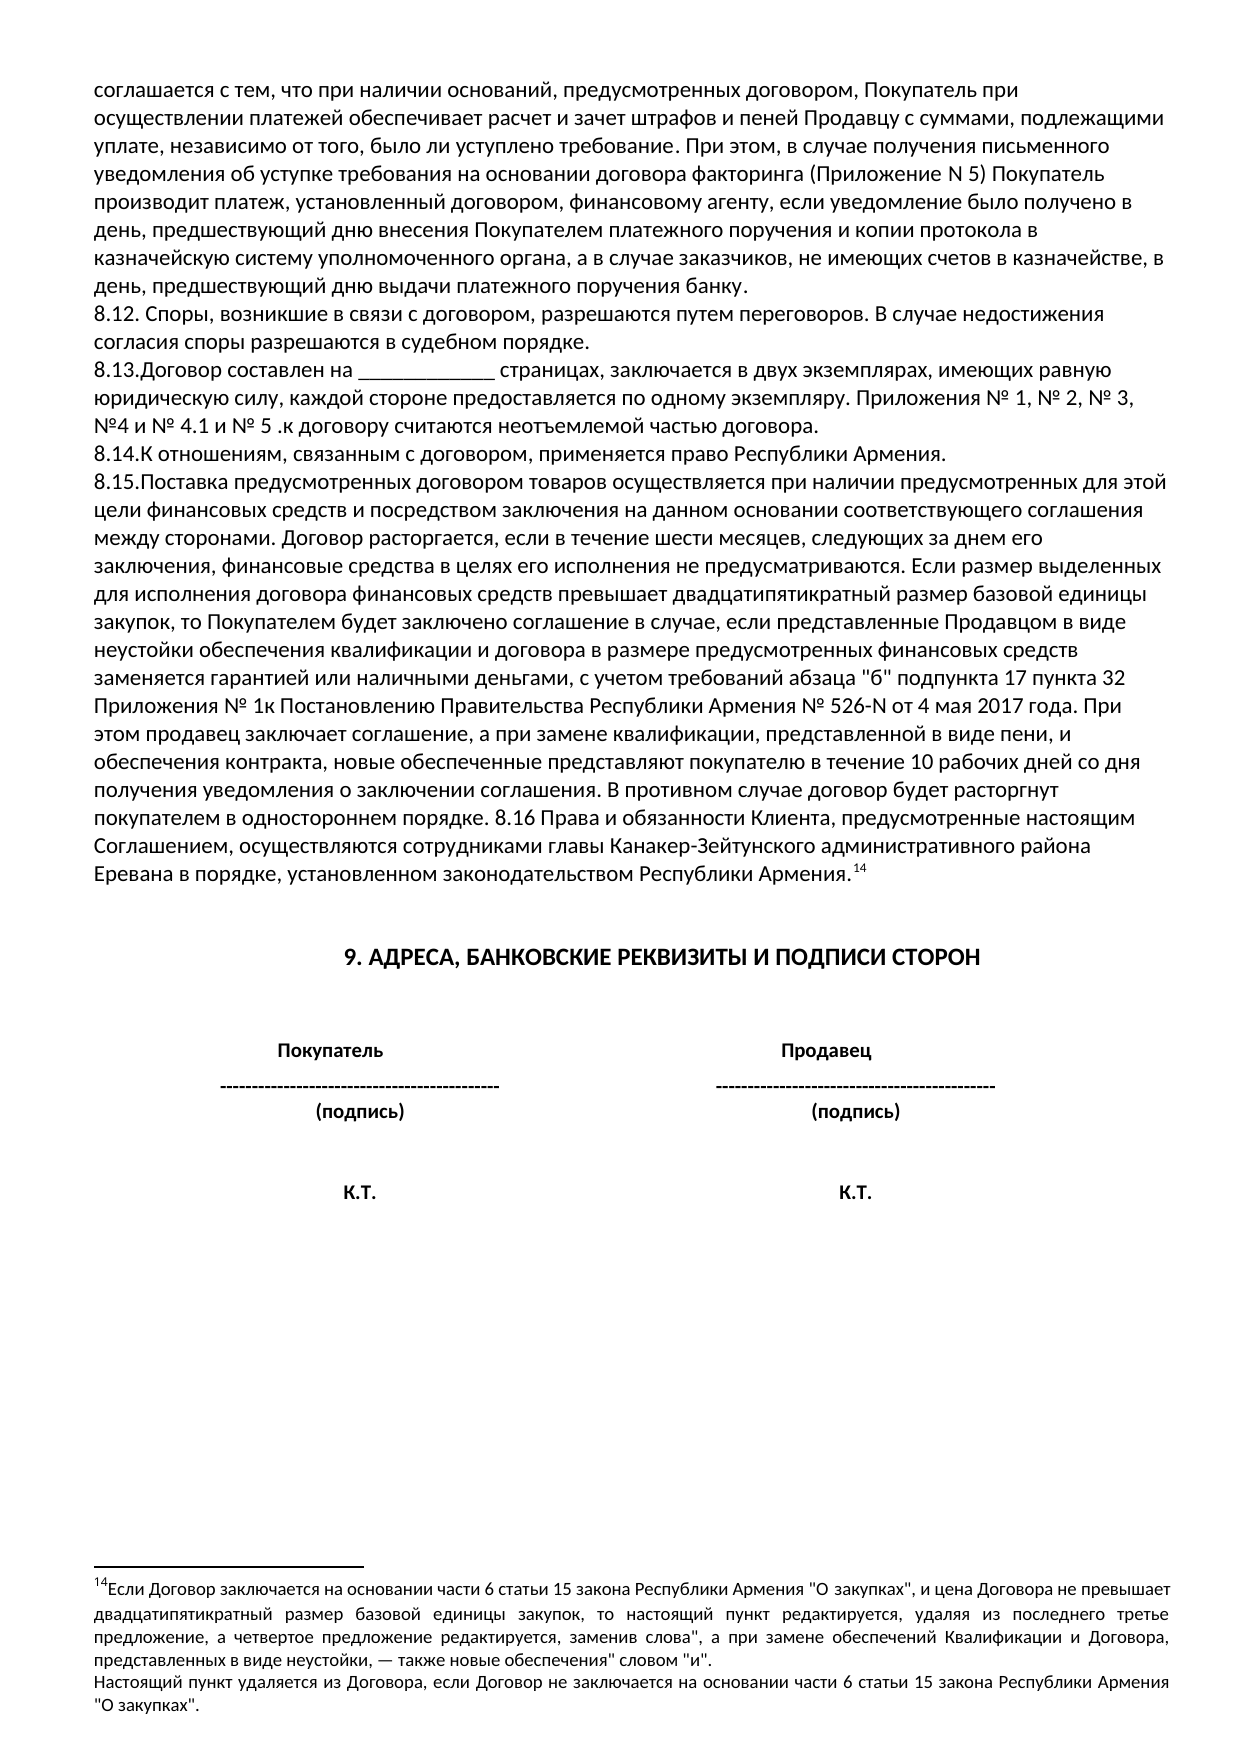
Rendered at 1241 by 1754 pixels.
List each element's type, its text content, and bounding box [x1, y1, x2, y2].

text 8.14.К отношениям, связанным с договором, применяется право Республики Армения. [94, 439, 1171, 467]
table_cell -------------------------------------------- (подпись) [83, 1073, 578, 1179]
table_cell К.Т. [83, 1180, 578, 1215]
text 8.13.Договор составлен на ____________ страницах, заключается в двух экземплярах, имеющих равную юридическую силу, каждой стороне предоставляется по одному экземпляру. Приложения № 1, № 2, № 3, №4 и № 4.1 и № 5 .к договору считаются неотъемлемой частью договора. [94, 355, 1171, 439]
text 8.15.Поставка предусмотренных договором товаров осуществляется при наличии предусмотренных для этой цели финансовых средств и посредством заключения на данном основании соответствующего соглашения между сторонами. Договор расторгается, если в течение шести месяцев, следующих за днем его заключения, финансовые средства в целях его исполнения не предусматриваются. Если размер выделенных для исполнения договора финансовых средств превышает двадцатипятикратный размер базовой единицы закупок, то Покупателем будет заключенo соглашение в случае, если представленные Продавцом в виде неустойки обеспечения квалификации и договора в размере предусмотренных финансовых средств заменяется гарантией или наличными деньгами, с учетом требований абзаца "б" подпункта 17 пункта 32 Приложения № 1к Постановлению Правительства Республики Армения № 526-N от 4 мая 2017 года. При этом продавец заключает соглашение, а при замене квалификации, представленной в виде пени, и обеспечения контракта, новые обеспеченные представляют покупателю в течение 10 рабочих дней со дня получения уведомления о заключении соглашения. В противном случае договор будет расторгнут покупателем в одностороннем порядке. 8.16 Права и обязанности Клиента, предусмотренные настоящим Соглашением, осуществляются сотрудниками главы Канакер-Зейтунского административного района Еревана в порядке, установленном законодательством Республики Армения. [94, 467, 1171, 888]
text 8.12. Споры, возникшие в связи с договором, разрешаются путем переговоров. В случае недостижения согласия споры разрешаются в судебном порядке. [94, 299, 1171, 355]
table_header Продавец [578, 1038, 1074, 1073]
table_header Покупатель [83, 1038, 578, 1073]
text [94, 75, 1171, 299]
text 9. АДРЕСА, БАНКОВСКИЕ РЕКВИЗИТЫ И ПОДПИСИ СТОРОН [94, 941, 1171, 972]
table_cell К.Т. [578, 1180, 1074, 1215]
table_cell -------------------------------------------- (подпись) [578, 1073, 1074, 1179]
